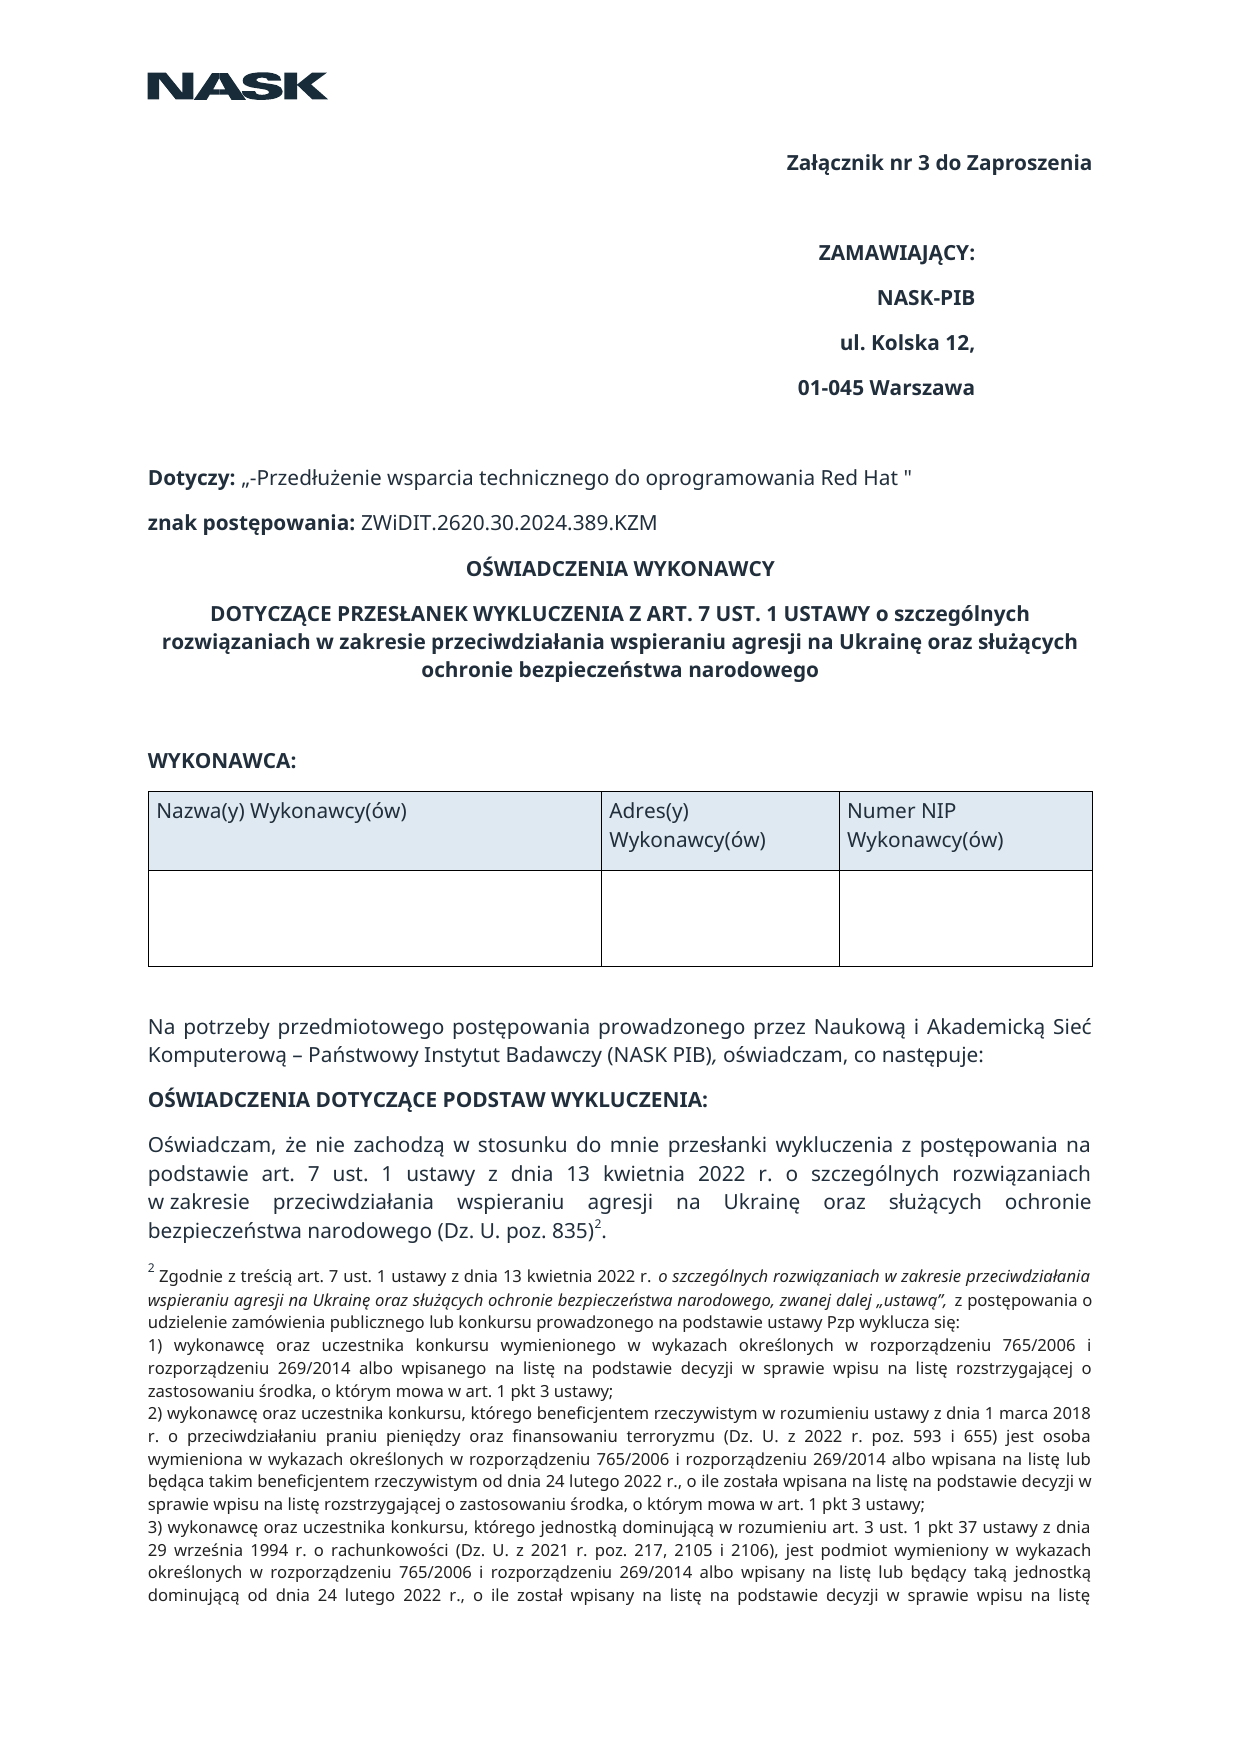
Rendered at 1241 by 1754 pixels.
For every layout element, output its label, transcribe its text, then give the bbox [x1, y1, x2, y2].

text DOTYCZĄCE PRZESŁANEK WYKLUCZENIA Z ART. 7 UST. 1 USTAWY o szczególnych rozwiązaniach w zakresie przeciwdziałania wspieraniu agresji na Ukrainę oraz służących ochronie bezpieczeństwa narodowego [148, 599, 1092, 684]
text Dotyczy: „-Przedłużenie wsparcia technicznego do oprogramowania Red Hat " [148, 463, 1092, 492]
table_cell [840, 871, 1092, 966]
text ul. Kolska 12, [148, 328, 975, 357]
text NASK-PIB [148, 283, 975, 311]
table_header Nazwa(y) Wykonawcy(ów) [149, 792, 601, 870]
table_cell [602, 871, 839, 966]
text ZAMAWIAJĄCY: [148, 238, 975, 266]
text Na potrzeby przedmiotowego postępowania prowadzonego przez Naukową i Akademicką Sieć Komputerową – Państwowy Instytut Badawczy (NASK PIB), oświadczam, co następuje: [148, 1012, 1092, 1069]
table_header Numer NIP Wykonawcy(ów) [840, 792, 1092, 870]
text 01-045 Warszawa [148, 373, 975, 402]
text WYKONAWCA: [148, 746, 1092, 774]
table_header Adres(y) Wykonawcy(ów) [602, 792, 839, 870]
table_cell [149, 871, 601, 966]
text znak postępowania: ZWiDIT.2620.30.2024.389.KZM [148, 508, 1092, 537]
text OŚWIADCZENIA DOTYCZĄCE PODSTAW WYKLUCZENIA: [148, 1085, 1092, 1114]
text OŚWIADCZENIA WYKONAWCY [148, 554, 1092, 582]
text Oświadczam, że nie zachodzą w stosunku do mnie przesłanki wykluczenia z postępowania na podstawie art. 7 ust. 1 ustawy z dnia 13 kwietnia 2022 r. o szczególnych rozwiązaniach w zakresie przeciwdziałania wspieraniu agresji na Ukrainę oraz służących ochronie bezpieczeństwa narodowego (Dz. U. poz. 835). [148, 1131, 1092, 1244]
text Załącznik nr 3 do Zaproszenia [148, 148, 1092, 176]
